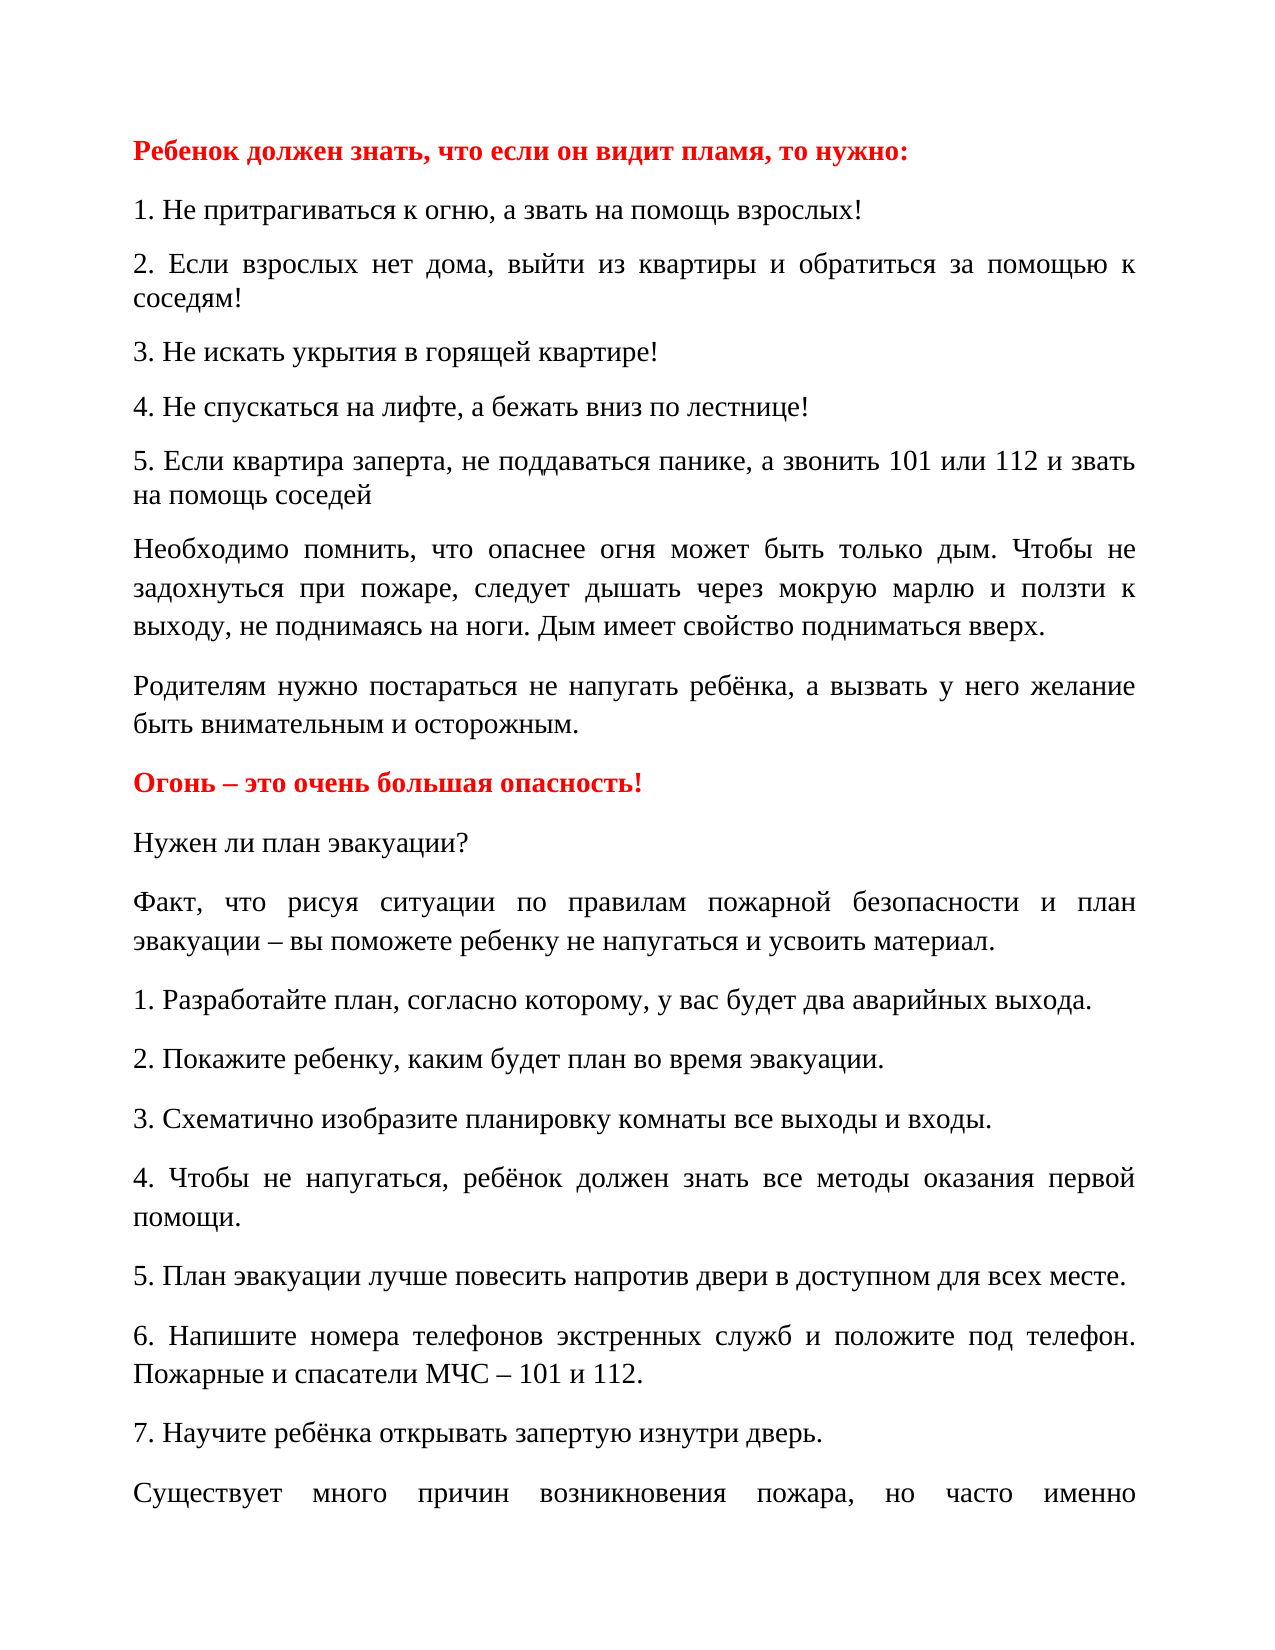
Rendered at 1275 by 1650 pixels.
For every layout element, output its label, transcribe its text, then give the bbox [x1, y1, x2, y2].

text 1. Разработайте план, согласно которому, у вас будет два аварийных выхода. [133, 982, 1137, 1016]
text 4. Чтобы не напугаться, ребёнок должен знать все методы оказания первой помощи. [133, 1160, 1137, 1232]
text Родителям нужно постараться не напугать ребёнка, а вызвать у него желание быть внимательным и осторожным. [133, 668, 1137, 740]
text 2. Покажите ребенку, каким будет план во время эвакуации. [133, 1042, 1137, 1075]
text Факт, что рисуя ситуации по правилам пожарной безопасности и план эвакуации – вы поможете ребенку не напугаться и усвоить материал. [133, 884, 1137, 956]
text 4. Не спускаться на лифте, а бежать вниз по лестнице! [133, 389, 1137, 422]
text 1. Не притрагиваться к огню, а звать на помощь взрослых! [133, 192, 1137, 226]
text 2. Если взрослых нет дома, выйти из квартиры и обратиться за помощью к соседям! [133, 247, 1137, 314]
text Огонь – это очень большая опасность! [133, 766, 1137, 799]
text Нужен ли план эвакуации? [133, 825, 1137, 858]
text 6. Напишите номера телефонов экстренных служб и положите под телефон. Пожарные и спасатели МЧС – 101 и 112. [133, 1318, 1137, 1390]
text 3. Схематично изобразите планировку комнаты все выходы и входы. [133, 1101, 1137, 1134]
text 7. Научите ребёнка открывать запертую изнутри дверь. [133, 1416, 1137, 1449]
text 5. План эвакуации лучше повесить напротив двери в доступном для всех месте. [133, 1258, 1137, 1292]
text Необходимо помнить, что опаснее огня может быть только дым. Чтобы не задохнуться при пожаре, следует дышать через мокрую марлю и ползти к выходу, не поднимаясь на ноги. Дым имеет свойство подниматься вверх. [133, 531, 1137, 642]
text 3. Не искать укрытия в горящей квартире! [133, 334, 1137, 368]
text 5. Если квартира заперта, не поддаваться панике, а звонить 101 или 112 и звать на помощь соседей [133, 443, 1137, 510]
text Ребенок должен знать, что если он видит пламя, то нужно: [133, 133, 1137, 166]
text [133, 1475, 1137, 1508]
